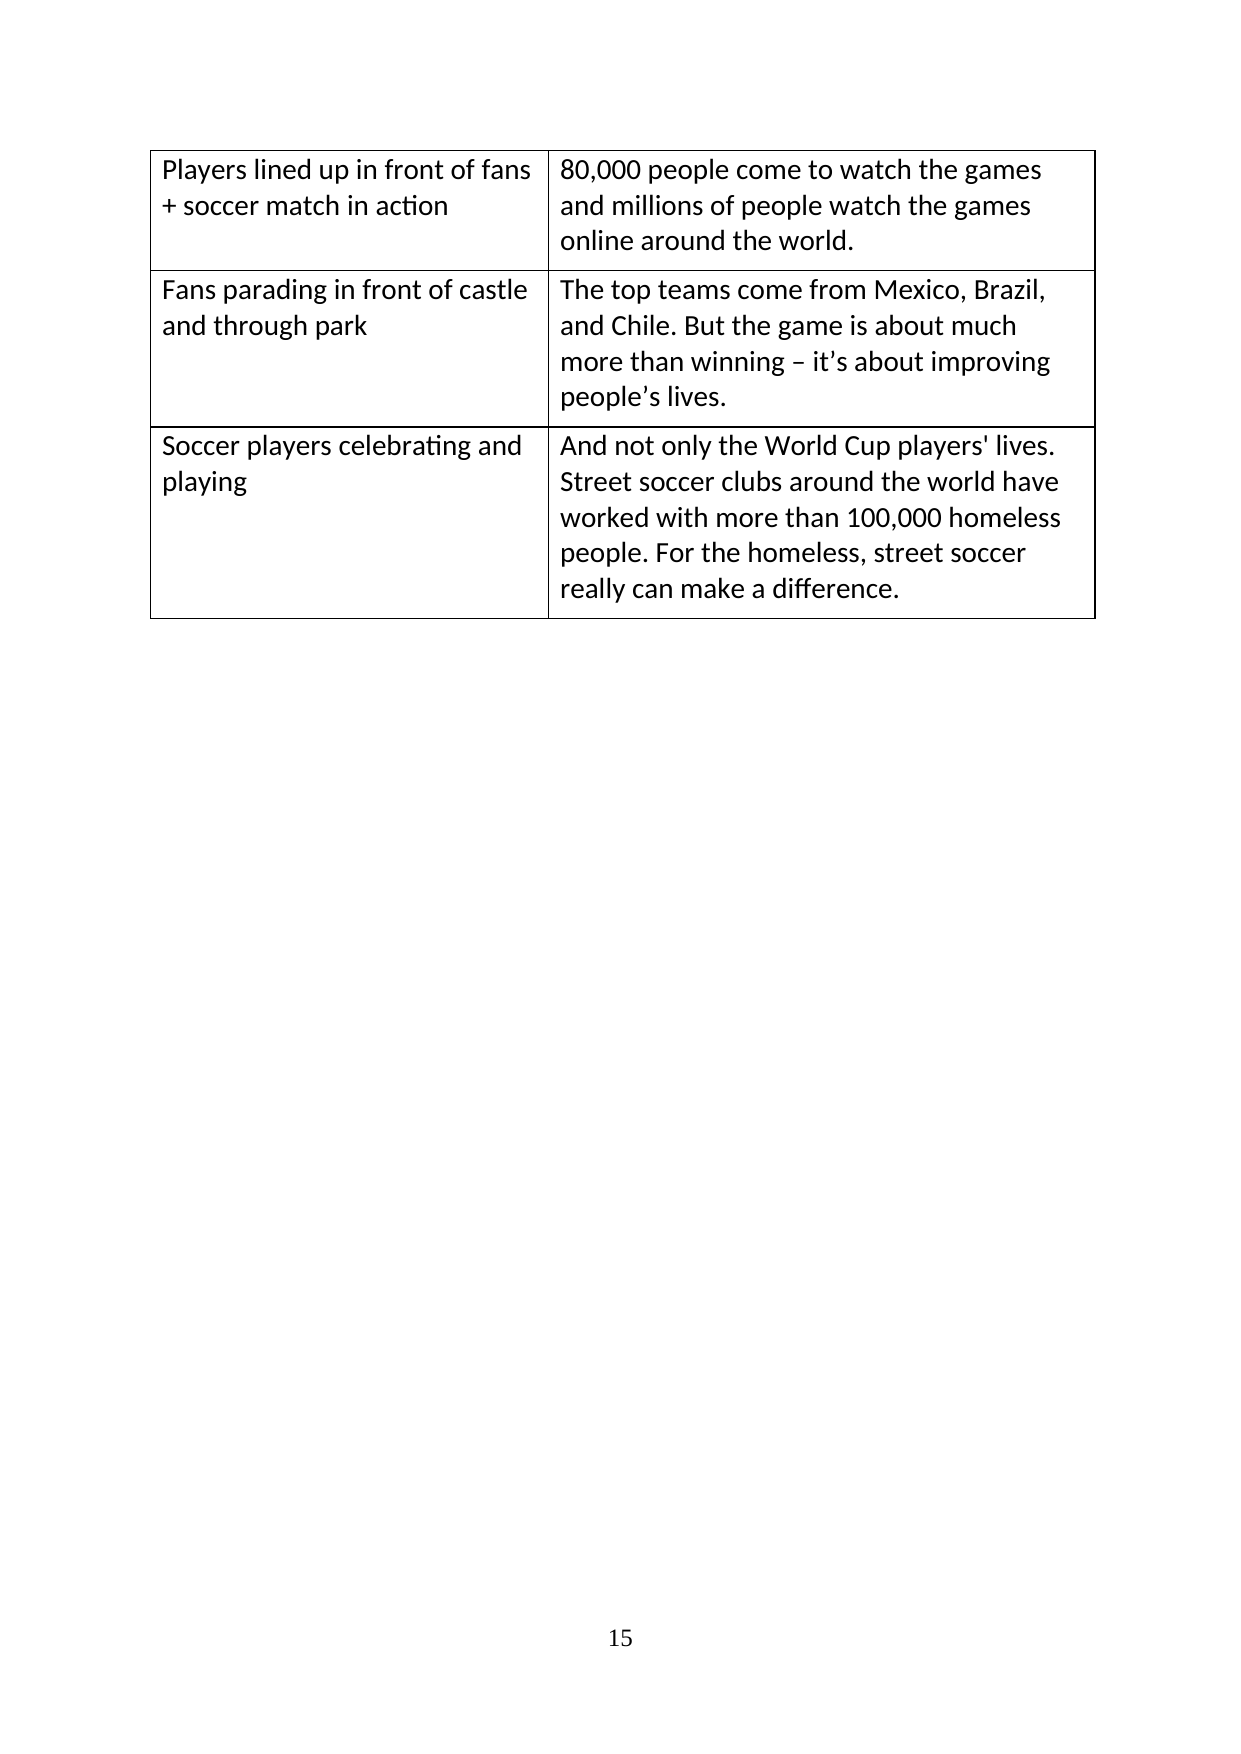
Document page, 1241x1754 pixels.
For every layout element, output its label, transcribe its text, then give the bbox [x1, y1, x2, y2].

table_cell Players lined up in front of fans + soccer match in action [151, 151, 548, 270]
table_cell And not only the World Cup players' lives. Street soccer clubs around the world have worked with more than 100,000 homeless people. For the homeless, street soccer really can make a difference. [549, 428, 1094, 618]
table_cell The top teams come from Mexico, Brazil, and Chile. But the game is about much more than winning – it’s about improving people’s lives. [549, 271, 1094, 426]
table_cell Soccer players celebrating and playing [151, 428, 548, 618]
table_cell 80,000 people come to watch the games and millions of people watch the games online around the world. [549, 151, 1094, 270]
table_cell Fans parading in front of castle and through park [151, 271, 548, 426]
